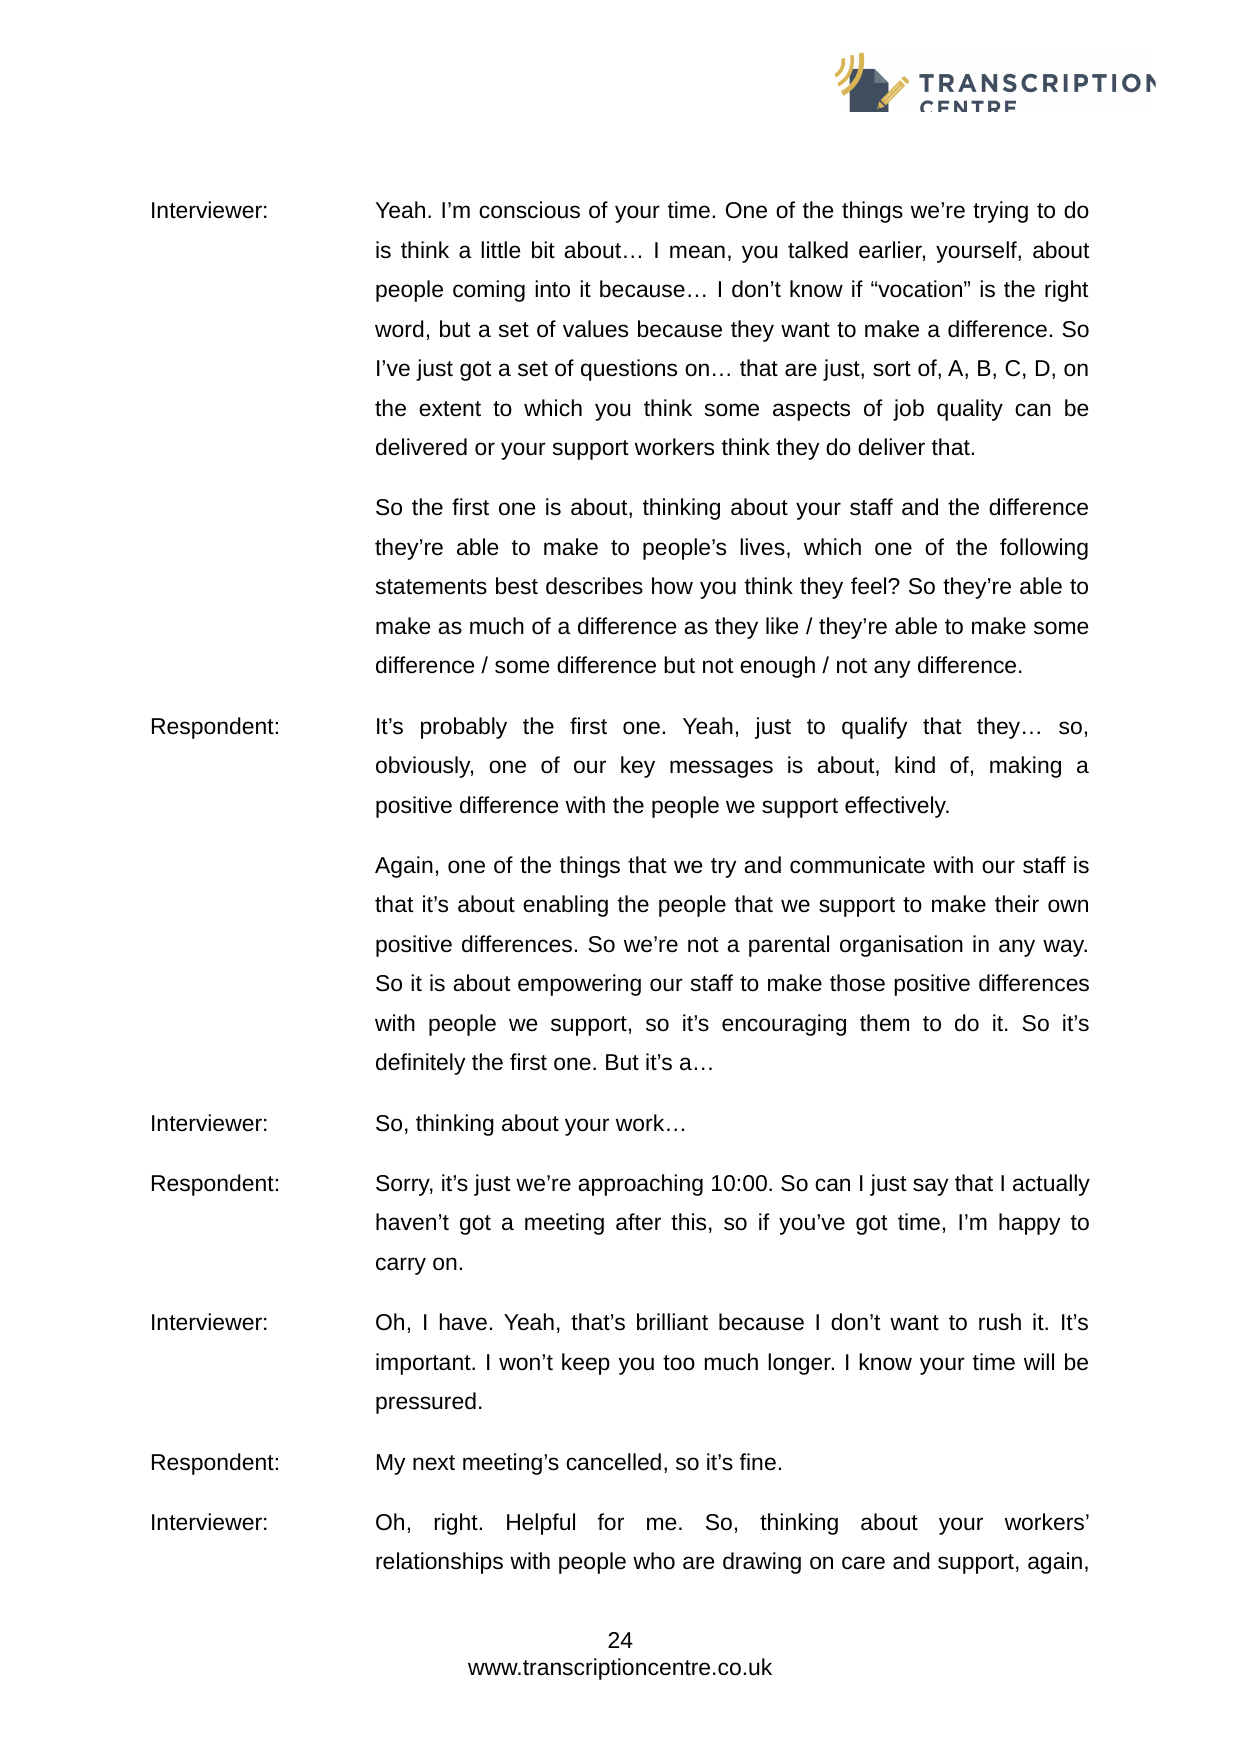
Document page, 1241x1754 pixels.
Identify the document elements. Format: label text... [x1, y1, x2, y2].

picture [834, 52, 1156, 112]
text Interviewer: So, thinking about your work… [150, 1109, 1090, 1136]
text Interviewer: Oh, I have. Yeah, that’s brilliant because I don’t want to rush it. It’s important. I won’t keep you too much longer. I know your time will be pressured. [150, 1309, 1090, 1414]
text Again, one of the things that we try and communicate with our staff is that it’s about enabling the people that we support to make their own positive differences. So we’re not a parental organisation in any way. So it is about empowering our staff to make those positive differences with people we support, so it’s encouraging them to do it. So it’s definitely the first one. But it’s a… [375, 852, 1090, 1076]
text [150, 1509, 1090, 1574]
text So the first one is about, thinking about your staff and the difference they’re able to make to people’s lives, which one of the following statements best describes how you think they feel? So they’re able to make as much of a difference as they like / they’re able to make some difference / some difference but not enough / not any difference. [375, 494, 1090, 679]
text Respondent: My next meeting’s cancelled, so it’s fine. [150, 1448, 1090, 1475]
text Respondent: Sorry, it’s just we’re approaching 10:00. So can I just say that I actually haven’t got a meeting after this, so if you’ve got time, I’m happy to carry on. [150, 1170, 1090, 1275]
text Interviewer: Yeah. I’m conscious of your time. One of the things we’re trying to do is think a little bit about… I mean, you talked earlier, yourself, about people coming into it because… I don’t know if “vocation” is the right word, but a set of values because they want to make a difference. So I’ve just got a set of questions on… that are just, sort of, A, B, C, D, on the extent to which you think some aspects of job quality can be delivered or your support workers think they do deliver that. [150, 197, 1090, 460]
text Respondent: It’s probably the first one. Yeah, just to qualify that they… so, obviously, one of our key messages is about, kind of, making a positive difference with the people we support effectively. [150, 713, 1090, 818]
